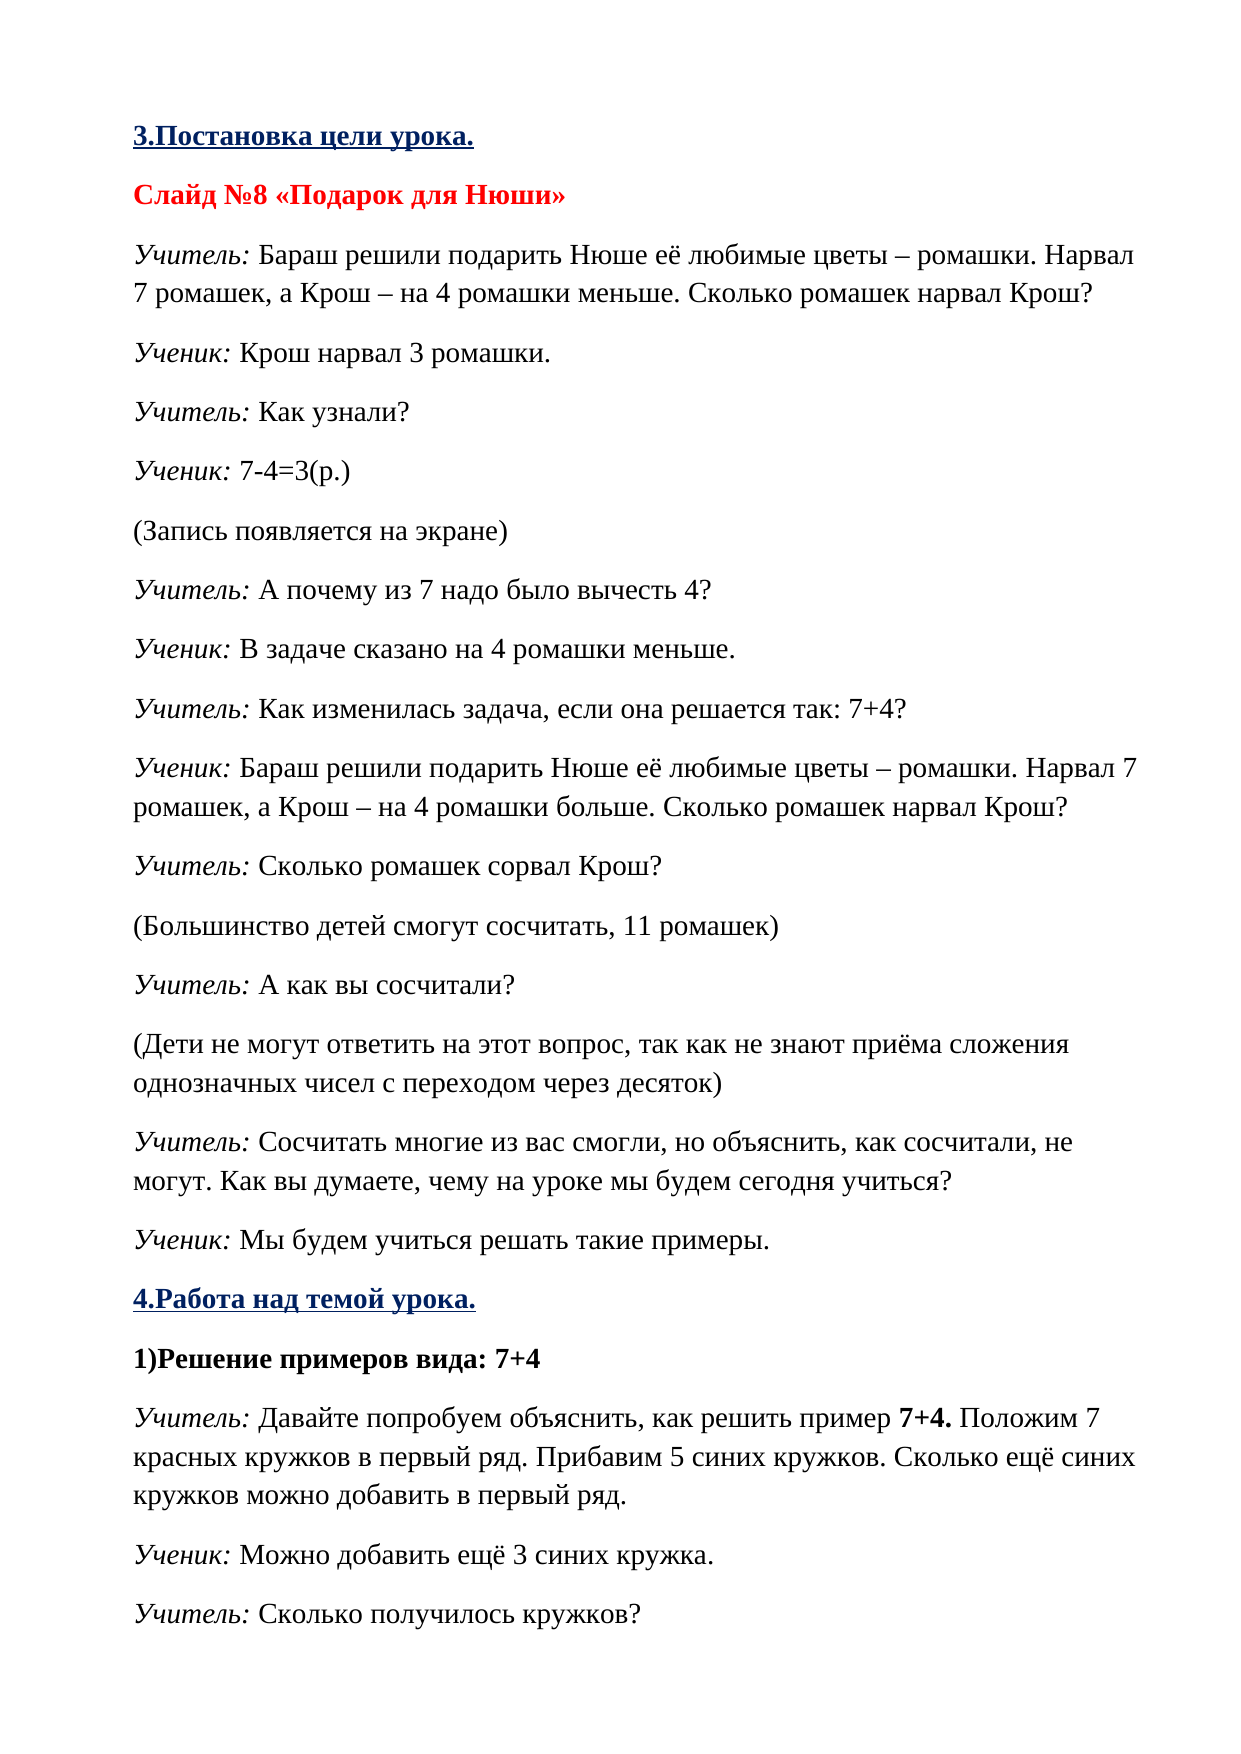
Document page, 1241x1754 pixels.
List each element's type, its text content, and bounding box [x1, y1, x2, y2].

text Учитель: Как изменилась задача, если она решается так: 7+4? [133, 691, 1152, 724]
text Ученик: Крош нарвал 3 ромашки. [133, 335, 1152, 368]
text Ученик: Можно добавить ещё 3 синих кружка. [133, 1537, 1152, 1570]
text 3.Постановка цели урока. [133, 118, 1152, 152]
text Ученик: В задаче сказано на 4 ромашки меньше. [133, 632, 1152, 665]
text Учитель: Давайте попробуем объяснить, как решить пример 7+4. Положим 7 красных кружков в первый ряд. Прибавим 5 синих кружков. Сколько ещё синих кружков можно добавить в первый ряд. [133, 1400, 1152, 1511]
text Ученик: Мы будем учиться решать такие примеры. [133, 1222, 1152, 1256]
text (Запись появляется на экране) [133, 513, 1152, 546]
text Учитель: Бараш решили подарить Нюше её любимые цветы – ромашки. Нарвал 7 ромашек, а Крош – на 4 ромашки меньше. Сколько ромашек нарвал Крош? [133, 237, 1152, 309]
text (Большинство детей смогут сосчитать, 11 ромашек) [133, 908, 1152, 941]
text Ученик: 7-4=3(р.) [133, 453, 1152, 487]
text Ученик: Бараш решили подарить Нюше её любимые цветы – ромашки. Нарвал 7 ромашек, а Крош – на 4 ромашки больше. Сколько ромашек нарвал Крош? [133, 750, 1152, 822]
text 1)Решение примеров вида: 7+4 [133, 1341, 1152, 1374]
text Слайд №8 «Подарок для Нюши» [133, 177, 1152, 211]
text Учитель: А почему из 7 надо было вычесть 4? [133, 572, 1152, 606]
text Учитель: Как узнали? [133, 394, 1152, 428]
text 4.Работа над темой урока. [133, 1282, 1152, 1315]
text Учитель: А как вы сосчитали? [133, 967, 1152, 1001]
text Учитель: Сколько ромашек сорвал Крош? [133, 848, 1152, 882]
text (Дети не могут ответить на этот вопрос, так как не знают приёма сложения однозначных чисел с переходом через десяток) [133, 1026, 1152, 1098]
text Учитель: Сосчитать многие из вас смогли, но объяснить, как сосчитали, не могут. Как вы думаете, чему на уроке мы будем сегодня учиться? [133, 1124, 1152, 1196]
text Учитель: Сколько получилось кружков? [133, 1596, 1152, 1630]
